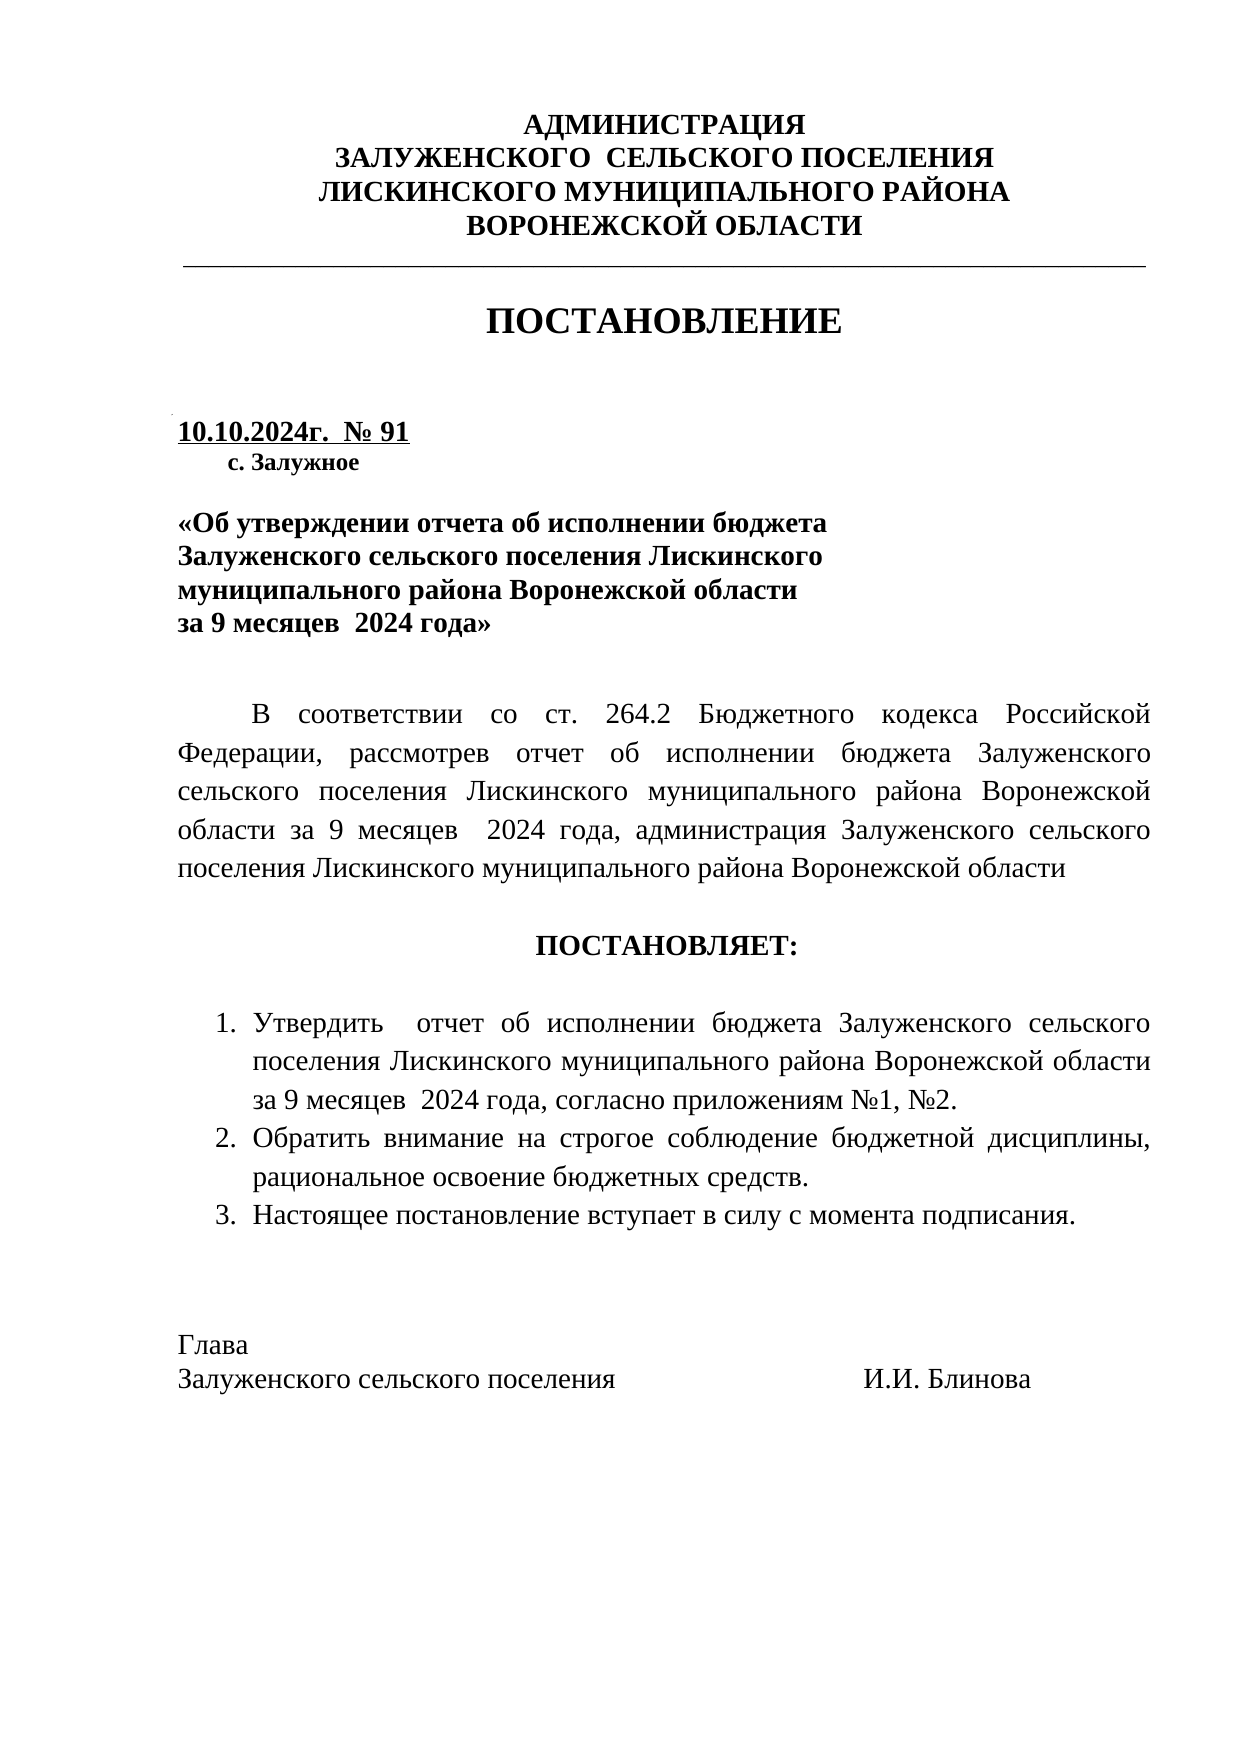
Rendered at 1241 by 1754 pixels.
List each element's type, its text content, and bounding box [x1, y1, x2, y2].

text Залуженского сельского поселения И.И. Блинова [177, 1361, 1152, 1394]
text _____________________________________________________________________________ [177, 241, 1152, 270]
text Залуженского сельского поселения Лискинского [177, 538, 1152, 572]
list Утвердить отчет об исполнении бюджета Залуженского сельского поселения Лискинского муниципального района Воронежской области за 9 месяцев 2024 года, согласно приложениям №1, №2. [215, 1005, 1152, 1115]
text ЗАЛУЖЕНСКОГО СЕЛЬСКОГО ПОСЕЛЕНИЯ [177, 141, 1152, 174]
text Глава [177, 1327, 1152, 1361]
text В соответствии со ст. 264.2 Бюджетного кодекса Российской Федерации, рассмотрев отчет об исполнении бюджета Залуженского сельского поселения Лискинского муниципального района Воронежской области за 9 месяцев 2024 года, администрация Залуженского сельского поселения Лискинского муниципального района Воронежской области [177, 696, 1152, 884]
text 10.10.2024г. № 91 [177, 414, 1152, 447]
text ПОСТАНОВЛЯЕТ: [177, 928, 1152, 961]
list Настоящее постановление вступает в силу с момента подписания. [215, 1197, 1152, 1231]
text ВОРОНЕЖСКОЙ ОБЛАСТИ [177, 208, 1152, 241]
list Обратить внимание на строгое соблюдение бюджетной дисциплины, рациональное освоение бюджетных средств. [215, 1120, 1152, 1192]
text АДМИНИСТРАЦИЯ [177, 107, 1152, 141]
text с. Залужное [177, 447, 1152, 476]
text «Об утверждении отчета об исполнении бюджета [177, 505, 1152, 538]
text ПОСТАНОВЛЕНИЕ [177, 299, 1152, 342]
text ЛИСКИНСКОГО МУНИЦИПАЛЬНОГО РАЙОНА [177, 174, 1152, 208]
text за 9 месяцев 2024 года» [177, 605, 1152, 639]
text муниципального района Воронежской области [177, 572, 1152, 605]
